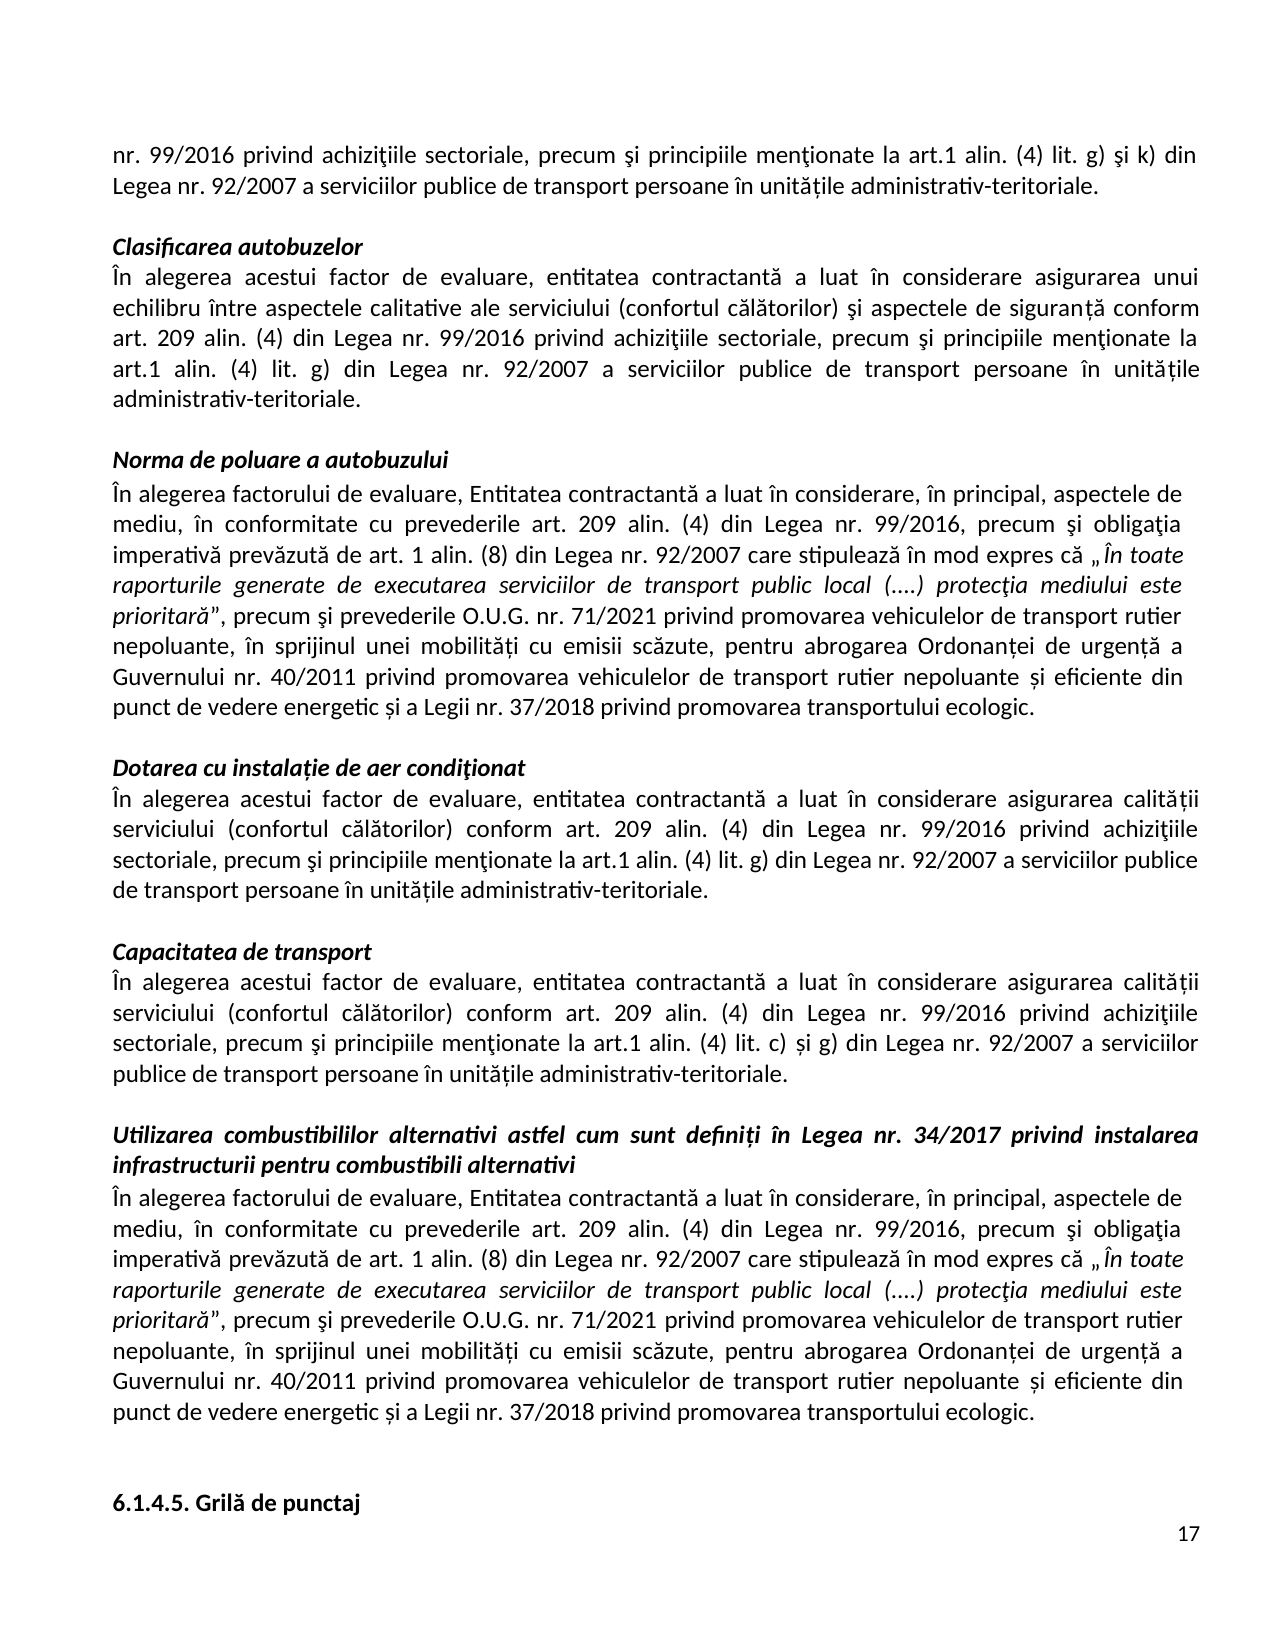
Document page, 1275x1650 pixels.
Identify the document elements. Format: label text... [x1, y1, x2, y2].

text 6.1.4.5. Grilă de punctaj [112, 1488, 1200, 1518]
text Utilizarea combustibililor alternativi astfel cum sunt definiți în Legea nr. 34/2017 privind instalarea infrastructurii pentru combustibili alternativi [112, 1119, 1200, 1180]
text În alegerea acestui factor de evaluare, entitatea contractantă a luat în considerare asigurarea calității serviciului (confortul călătorilor) conform art. 209 alin. (4) din Legea nr. 99/2016 privind achiziţiile sectoriale, precum şi principiile menţionate la art.1 alin. (4) lit. c) și g) din Legea nr. 92/2007 a serviciilor publice de transport persoane în unitățile administrativ-teritoriale. [112, 966, 1200, 1088]
text În alegerea acestui factor de evaluare, entitatea contractantă a luat în considerare asigurarea unui echilibru între aspectele calitative ale serviciului (confortul călătorilor) şi aspectele de siguranță conform art. 209 alin. (4) din Legea nr. 99/2016 privind achiziţiile sectoriale, precum şi principiile menţionate la art.1 alin. (4) lit. g) din Legea nr. 92/2007 a serviciilor publice de transport persoane în unitățile administrativ-teritoriale. [112, 262, 1200, 414]
text În alegerea acestui factor de evaluare, entitatea contractantă a luat în considerare asigurarea calității serviciului (confortul călătorilor) conform art. 209 alin. (4) din Legea nr. 99/2016 privind achiziţiile sectoriale, precum şi principiile menţionate la art.1 alin. (4) lit. g) din Legea nr. 92/2007 a serviciilor publice de transport persoane în unitățile administrativ-teritoriale. [112, 783, 1200, 905]
text Norma de poluare a autobuzului [112, 445, 1200, 475]
text Capacitatea de transport [112, 936, 1200, 966]
text Clasificarea autobuzelor [112, 231, 1200, 262]
text Dotarea cu instalaţie de aer condiţionat [112, 752, 1200, 783]
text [112, 139, 1200, 201]
text În alegerea factorului de evaluare, Entitatea contractantă a luat în considerare, în principal, aspectele de mediu, în conformitate cu prevederile art. 209 alin. (4) din Legea nr. 99/2016, precum şi obligaţia imperativă prevăzută de art. 1 alin. (8) din Legea nr. 92/2007 care stipulează în mod expres că „În toate raporturile generate de executarea serviciilor de transport public local (....) protecţia mediului este prioritară”, precum şi prevederile O.U.G. nr. 71/2021 privind promovarea vehiculelor de transport rutier nepoluante, în sprijinul unei mobilități cu emisii scăzute, pentru abrogarea Ordonanței de urgență a Guvernului nr. 40/2011 privind promovarea vehiculelor de transport rutier nepoluante și eficiente din punct de vedere energetic și a Legii nr. 37/2018 privind promovarea transportului ecologic. [112, 478, 1184, 722]
text În alegerea factorului de evaluare, Entitatea contractantă a luat în considerare, în principal, aspectele de mediu, în conformitate cu prevederile art. 209 alin. (4) din Legea nr. 99/2016, precum şi obligaţia imperativă prevăzută de art. 1 alin. (8) din Legea nr. 92/2007 care stipulează în mod expres că „În toate raporturile generate de executarea serviciilor de transport public local (....) protecţia mediului este prioritară”, precum şi prevederile O.U.G. nr. 71/2021 privind promovarea vehiculelor de transport rutier nepoluante, în sprijinul unei mobilități cu emisii scăzute, pentru abrogarea Ordonanței de urgență a Guvernului nr. 40/2011 privind promovarea vehiculelor de transport rutier nepoluante și eficiente din punct de vedere energetic și a Legii nr. 37/2018 privind promovarea transportului ecologic. [112, 1182, 1184, 1427]
